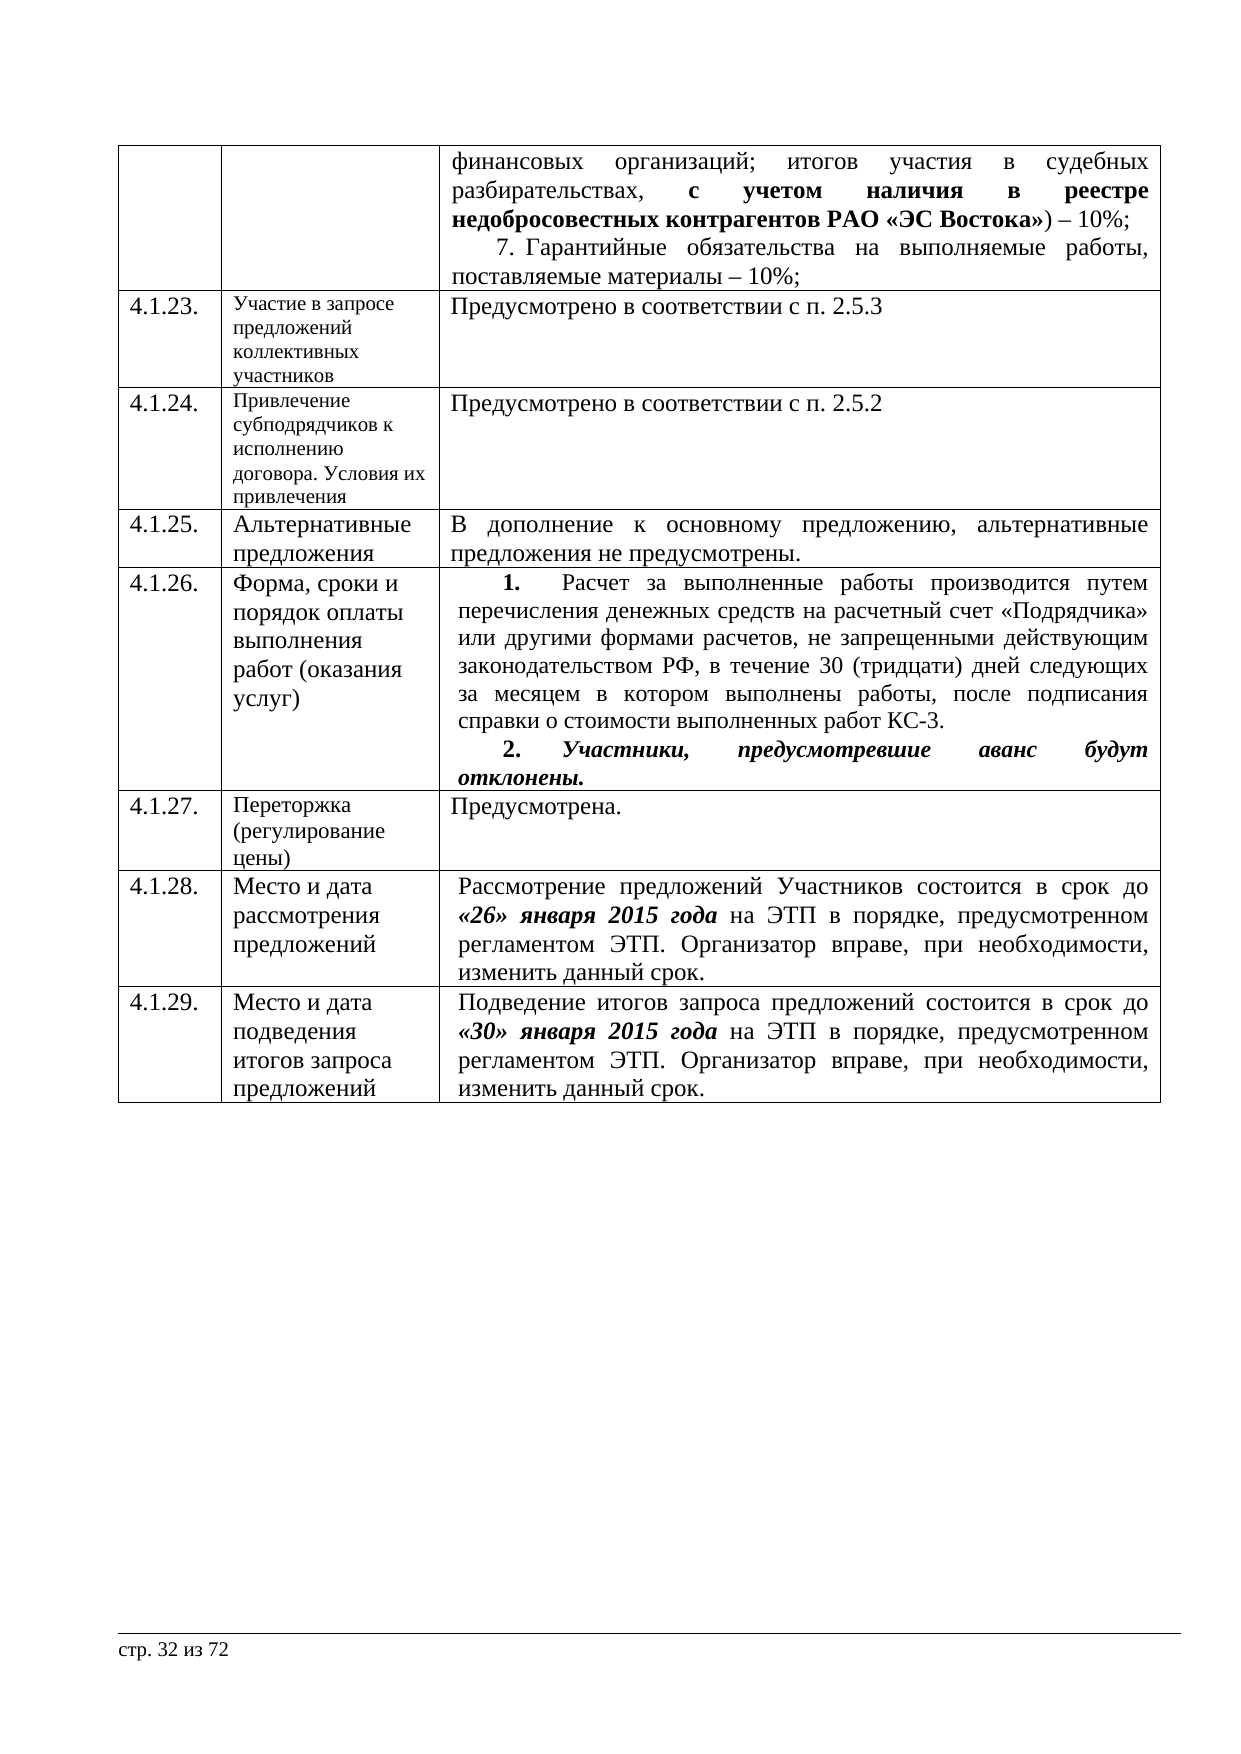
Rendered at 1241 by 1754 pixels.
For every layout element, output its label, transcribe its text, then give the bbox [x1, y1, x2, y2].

table_cell [119, 987, 221, 1102]
table_cell Предусмотрено в соответствии с п. 2.5.3 [440, 291, 1160, 387]
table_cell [222, 146, 439, 290]
table_cell Рассмотрение предложений Участников состоится в срок до «26» января 2015 года на ЭТП в порядке, предусмотренном регламентом ЭТП. Организатор вправе, при необходимости, изменить данный срок. [440, 871, 1160, 986]
table_cell Участие в запросе предложений коллективных участников [222, 291, 439, 387]
table_cell Место и дата подведения итогов запроса предложений [222, 987, 439, 1102]
table_cell Место и дата рассмотрения предложений [222, 871, 439, 986]
table_cell [119, 388, 221, 508]
table_cell Переторжка (регулирование цены) [222, 791, 439, 870]
table_cell [119, 510, 221, 567]
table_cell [440, 146, 1160, 290]
table_cell Форма, сроки и порядок оплаты выполнения работ (оказания услуг) [222, 568, 439, 790]
table_cell Предусмотрена. [440, 791, 1160, 870]
table_cell Расчет за выполненные работы производится путем перечисления денежных средств на расчетный счет «Подрядчика» или другими формами расчетов, не запрещенными действующим законодательством РФ, в течение 30 (тридцати) дней следующих за месяцем в котором выполнены работы, после подписания справки о стоимости выполненных работ КС-3. Участники, предусмотревшие аванс будут отклонены. [440, 568, 1160, 790]
table_cell [119, 146, 221, 290]
table_cell Привлечение субподрядчиков к исполнению договора. Условия их привлечения [222, 388, 439, 508]
table_cell Альтернативные предложения [222, 510, 439, 567]
table_cell [119, 871, 221, 986]
table_cell Предусмотрено в соответствии с п. 2.5.2 [440, 388, 1160, 508]
table_cell [119, 791, 221, 870]
table_cell [119, 568, 221, 790]
table_cell [119, 291, 221, 387]
table_cell В дополнение к основному предложению, альтернативные предложения не предусмотрены. [440, 510, 1160, 567]
table_cell Подведение итогов запроса предложений состоится в срок до «30» января 2015 года на ЭТП в порядке, предусмотренном регламентом ЭТП. Организатор вправе, при необходимости, изменить данный срок. [440, 987, 1160, 1102]
